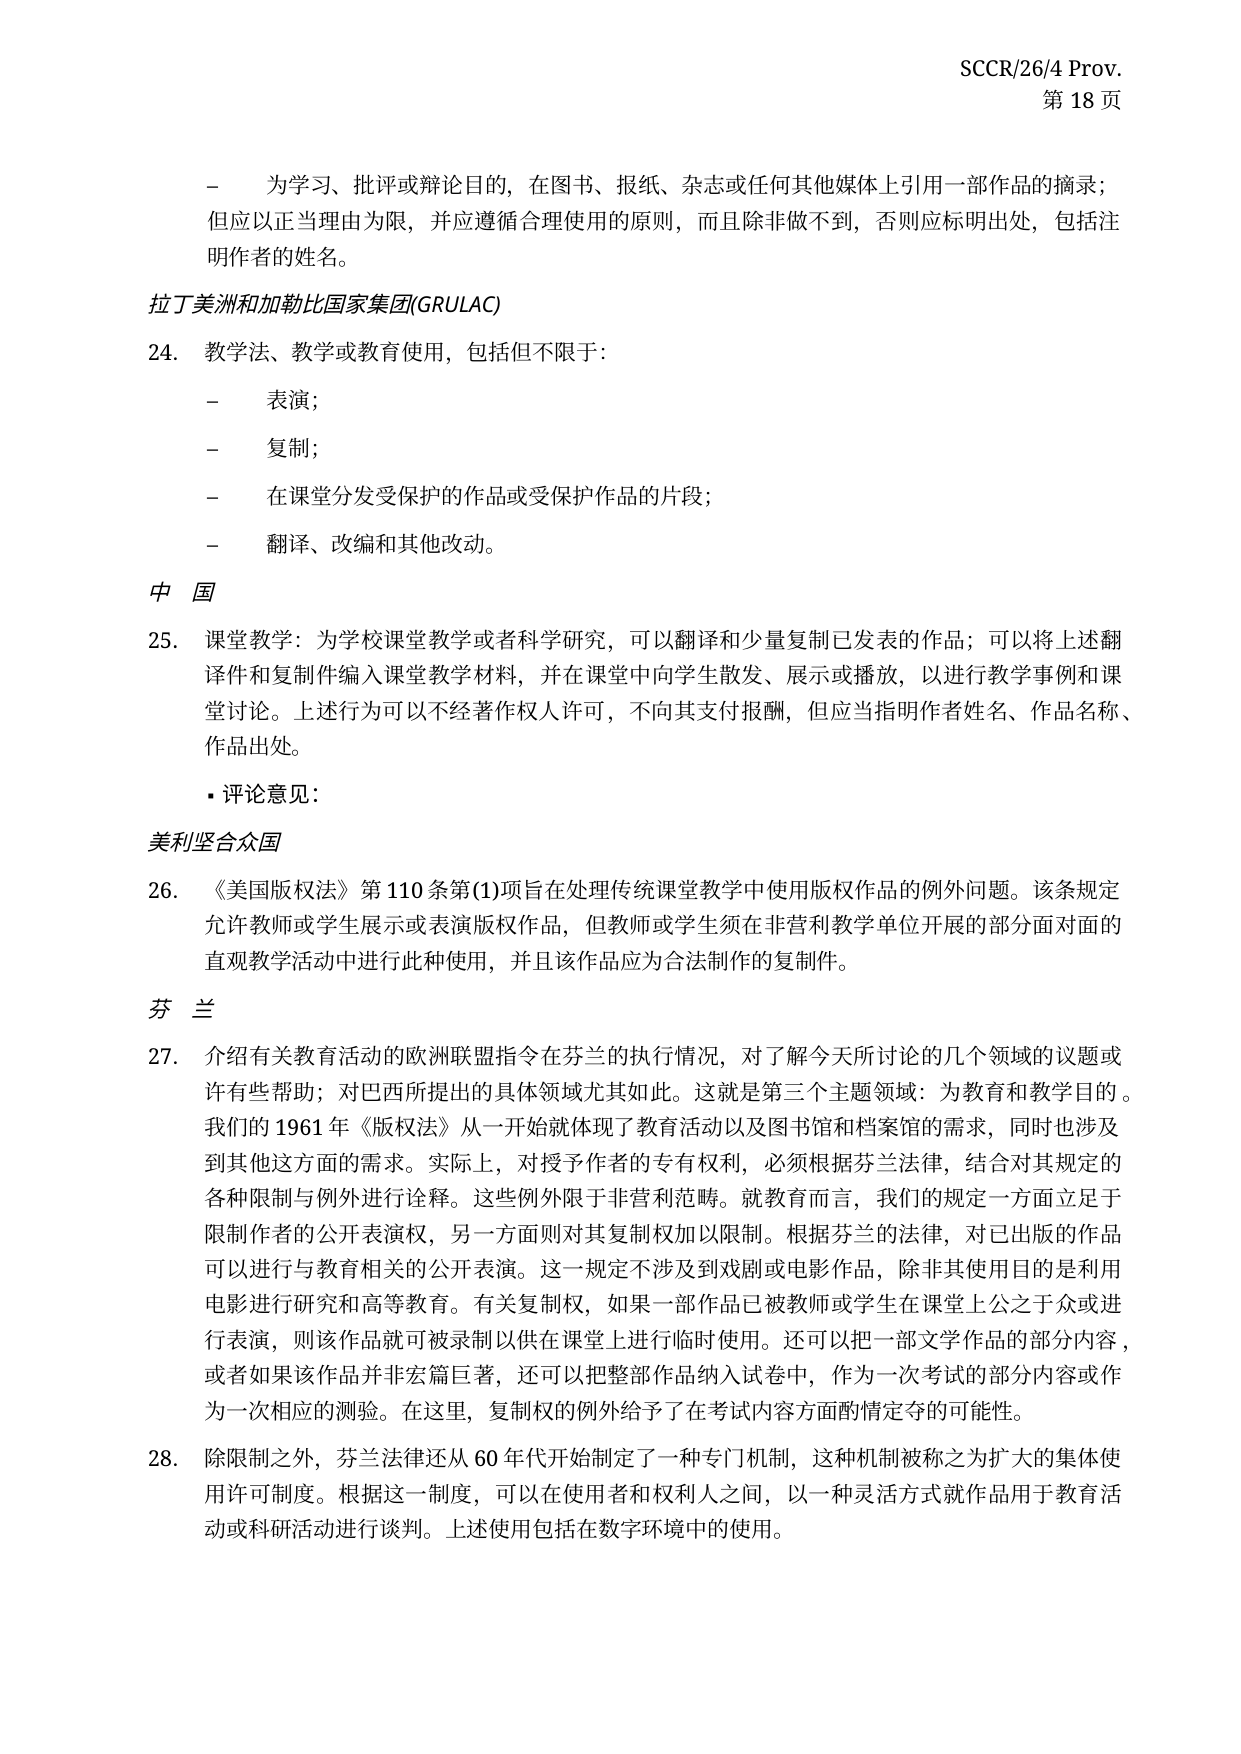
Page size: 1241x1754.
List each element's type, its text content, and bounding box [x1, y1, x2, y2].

text . 课堂教学：为学校课堂教学或者科学研究，可以翻译和少量复制已发表的作品；可以将上述翻译件和复制件编入课堂教学材料，并在课堂中向学生散发、展示或播放，以进行教学事例和课堂讨论。上述行为可以不经著作权人许可，不向其支付报酬，但应当指明作者姓名、作品名称、作品出处。 [148, 619, 1122, 761]
text 美利坚合众国 [148, 821, 1122, 857]
list 评论意见： [207, 773, 1122, 809]
text 拉丁美洲和加勒比国家集团(GRULAC) [148, 284, 1122, 319]
text – 复制； [207, 427, 1122, 463]
text 芬 兰 [148, 988, 1122, 1023]
text ． 除限制之外，芬兰法律还从60年代开始制定了一种专门机制，这种机制被称之为扩大的集体使用许可制度。根据这一制度，可以在使用者和权利人之间，以一种灵活方式就作品用于教育活动或科研活动进行谈判。上述使用包括在数字环境中的使用。 [148, 1438, 1122, 1544]
text ． 教学法、教学或教育使用，包括但不限于： [148, 332, 1122, 367]
text – 表演； [207, 379, 1122, 415]
text – 翻译、改编和其他改动。 [207, 523, 1122, 559]
text ． 介绍有关教育活动的欧洲联盟指令在芬兰的执行情况，对了解今天所讨论的几个领域的议题或许有些帮助；对巴西所提出的具体领域尤其如此。这就是第三个主题领域：为教育和教学目的。我们的1961年《版权法》从一开始就体现了教育活动以及图书馆和档案馆的需求，同时也涉及到其他这方面的需求。实际上，对授予作者的专有权利，必须根据芬兰法律，结合对其规定的各种限制与例外进行诠释。这些例外限于非营利范畴。就教育而言，我们的规定一方面立足于限制作者的公开表演权，另一方面则对其复制权加以限制。根据芬兰的法律，对已出版的作品可以进行与教育相关的公开表演。这一规定不涉及到戏剧或电影作品，除非其使用目的是利用电影进行研究和高等教育。有关复制权，如果一部作品已被教师或学生在课堂上公之于众或进行表演，则该作品就可被录制以供在课堂上进行临时使用。还可以把一部文学作品的部分内容，或者如果该作品并非宏篇巨著，还可以把整部作品纳入试卷中，作为一次考试的部分内容或作为一次相应的测验。在这里，复制权的例外给予了在考试内容方面酌情定夺的可能性。 [148, 1036, 1122, 1425]
text ． 《美国版权法》第110条第(1)项旨在处理传统课堂教学中使用版权作品的例外问题。该条规定允许教师或学生展示或表演版权作品，但教师或学生须在非营利教学单位开展的部分面对面的直观教学活动中进行此种使用，并且该作品应为合法制作的复制件。 [148, 869, 1122, 975]
text – 在课堂分发受保护的作品或受保护作品的片段； [207, 475, 1122, 511]
text 中 国 [148, 571, 1122, 607]
text – 为学习、批评或辩论目的，在图书、报纸、杂志或任何其他媒体上引用一部作品的摘录；但应以正当理由为限，并应遵循合理使用的原则，而且除非做不到，否则应标明出处，包括注明作者的姓名。 [207, 165, 1122, 271]
